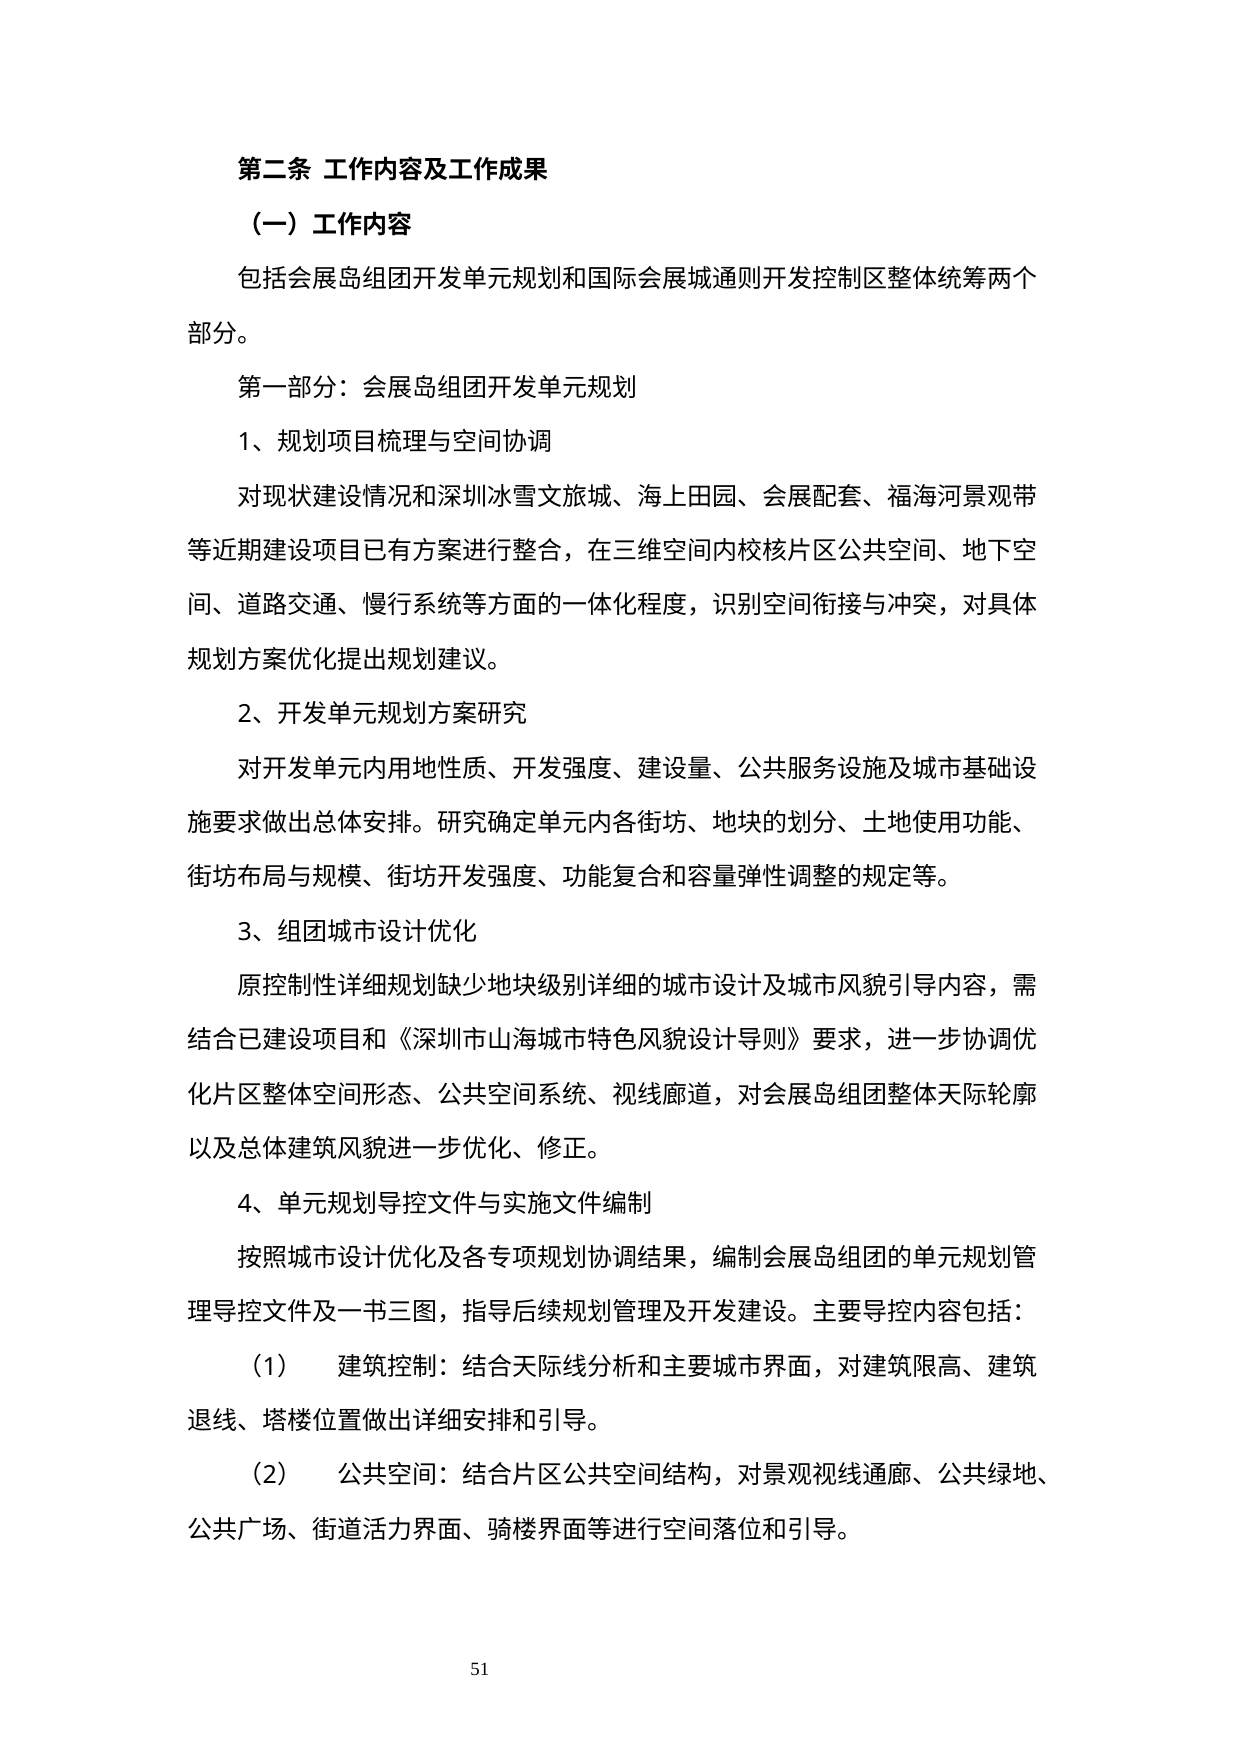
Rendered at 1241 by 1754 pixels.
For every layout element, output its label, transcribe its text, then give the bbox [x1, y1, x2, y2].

text （1） 建筑控制：结合天际线分析和主要城市界面，对建筑限高、建筑退线、塔楼位置做出详细安排和引导。 [187, 1346, 1053, 1437]
text 3、组团城市设计优化 [187, 911, 1053, 947]
text 原控制性详细规划缺少地块级别详细的城市设计及城市风貌引导内容，需结合已建设项目和《深圳市山海城市特色风貌设计导则》要求，进一步协调优化片区整体空间形态、公共空间系统、视线廊道，对会展岛组团整体天际轮廓以及总体建筑风貌进一步优化、修正。 [187, 966, 1053, 1165]
text 4、单元规划导控文件与实施文件编制 [187, 1183, 1053, 1219]
text （2） 公共空间：结合片区公共空间结构，对景观视线通廊、公共绿地、公共广场、街道活力界面、骑楼界面等进行空间落位和引导。 [187, 1455, 1053, 1546]
text 第二条 工作内容及工作成果 [187, 150, 1053, 186]
text 对现状建设情况和深圳冰雪文旅城、海上田园、会展配套、福海河景观带等近期建设项目已有方案进行整合，在三维空间内校核片区公共空间、地下空间、道路交通、慢行系统等方面的一体化程度，识别空间衔接与冲突，对具体规划方案优化提出规划建议。 [187, 476, 1053, 676]
text 按照城市设计优化及各专项规划协调结果，编制会展岛组团的单元规划管理导控文件及一书三图，指导后续规划管理及开发建设。主要导控内容包括： [187, 1237, 1053, 1328]
text 第一部分：会展岛组团开发单元规划 [187, 367, 1053, 404]
text 1、规划项目梳理与空间协调 [187, 422, 1053, 458]
text （一）工作内容 [187, 204, 1053, 241]
text 包括会展岛组团开发单元规划和国际会展城通则开发控制区整体统筹两个部分。 [187, 259, 1053, 349]
text 2、开发单元规划方案研究 [187, 694, 1053, 730]
text 对开发单元内用地性质、开发强度、建设量、公共服务设施及城市基础设施要求做出总体安排。研究确定单元内各街坊、地块的划分、土地使用功能、街坊布局与规模、街坊开发强度、功能复合和容量弹性调整的规定等。 [187, 748, 1053, 893]
